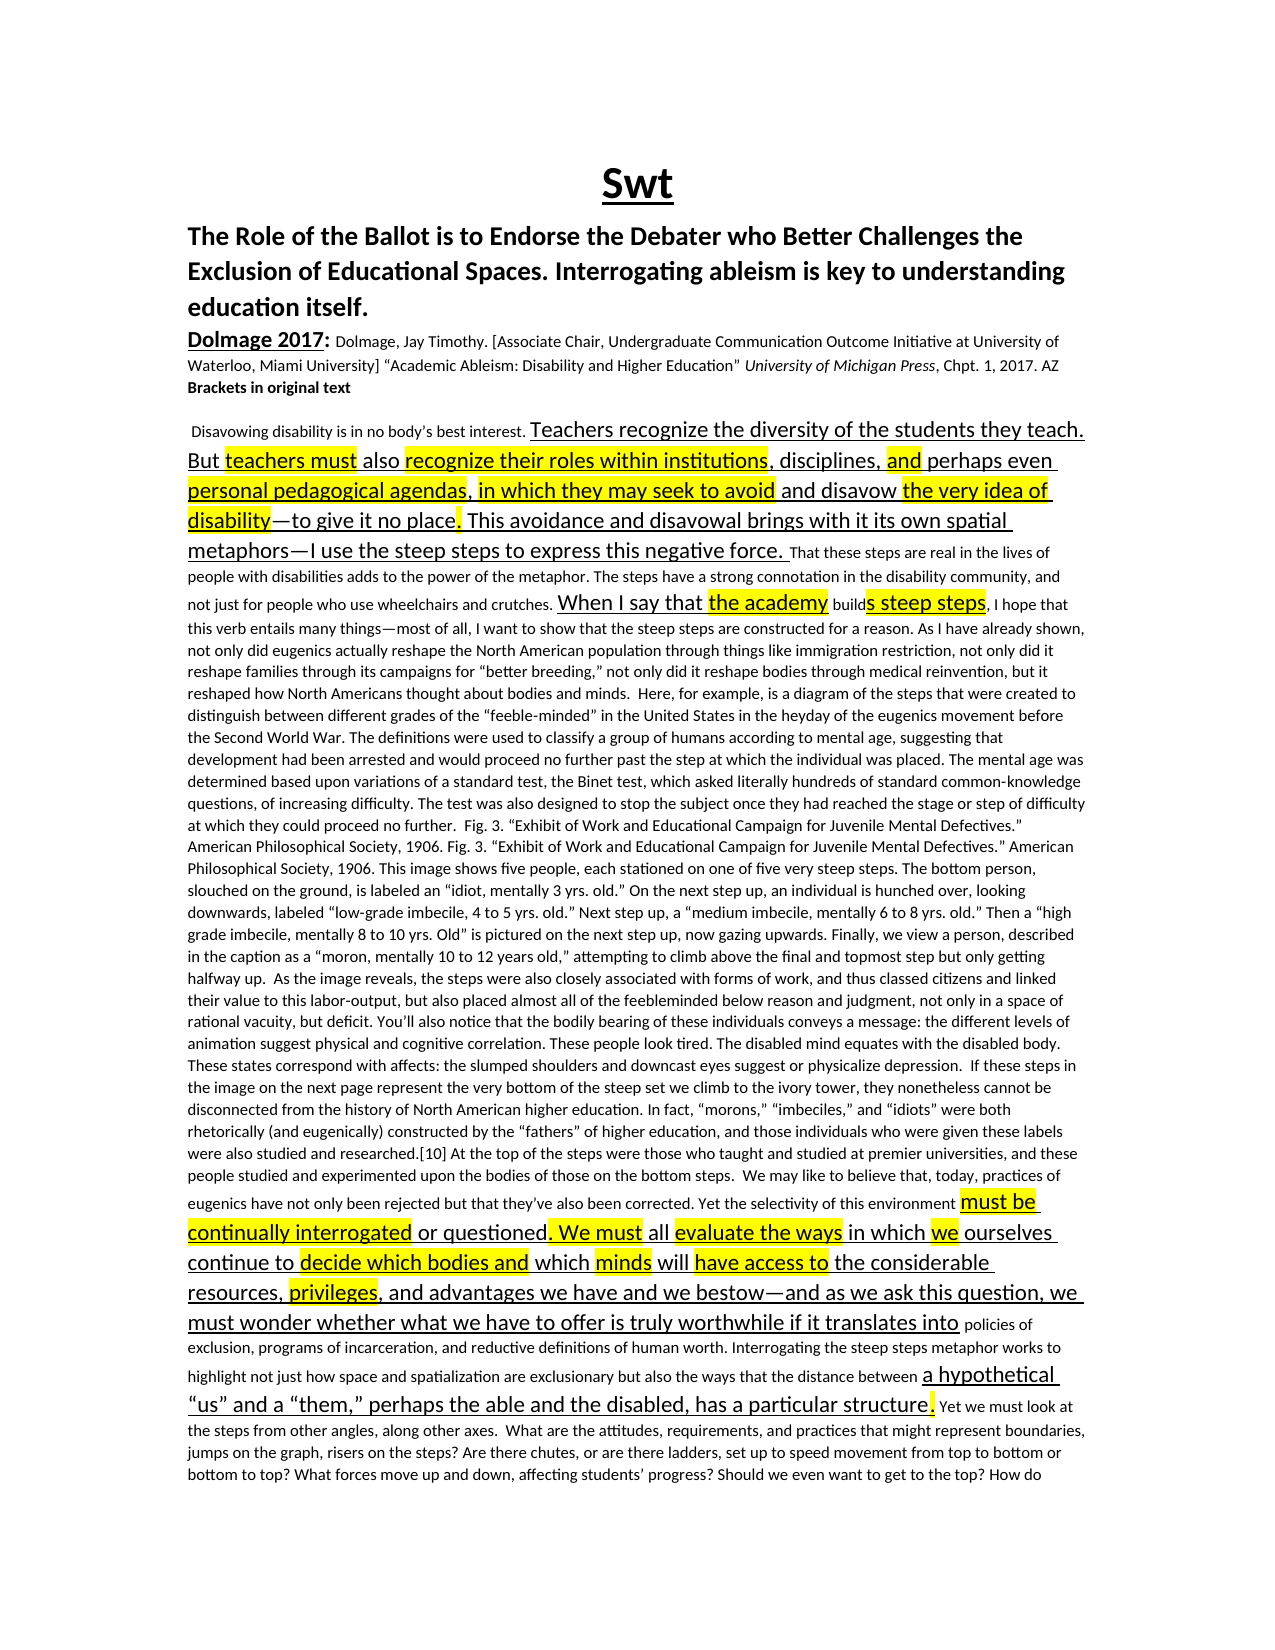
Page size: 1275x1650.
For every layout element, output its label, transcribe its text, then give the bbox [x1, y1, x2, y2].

subtitle The Role of the Ballot is to Endorse the Debater who Better Challenges the Exclusion of Educational Spaces. Interrogating ableism is key to understanding education itself. [187, 219, 1087, 323]
text Dolmage 2017: Dolmage, Jay Timothy. [Associate Chair, Undergraduate Communication Outcome Initiative at University of Waterloo, Miami University] “Academic Ableism: Disability and Higher Education” University of Michigan Press, Chpt. 1, 2017. AZ Brackets in original text [187, 326, 1087, 397]
subtitle Swt [187, 154, 1087, 210]
